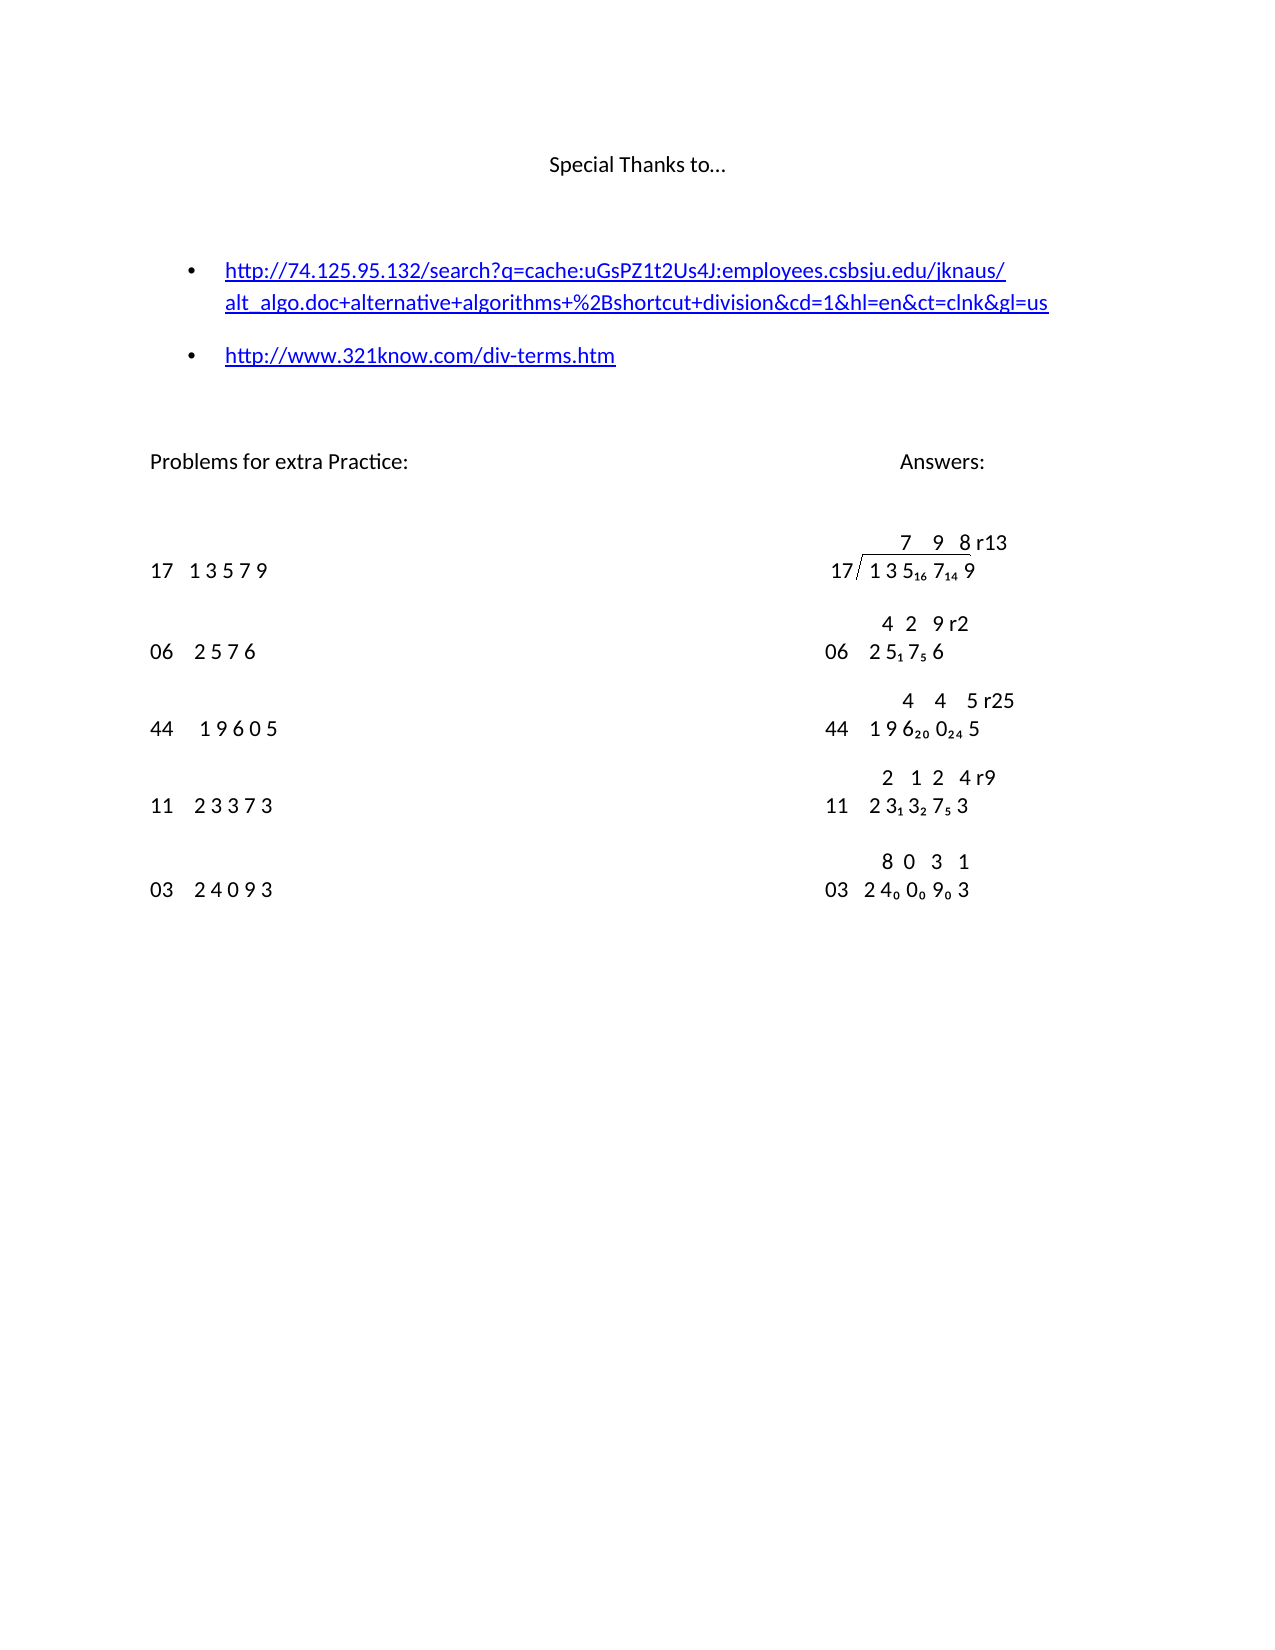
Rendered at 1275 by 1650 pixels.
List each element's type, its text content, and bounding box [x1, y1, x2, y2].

text 8 0 3 1 [150, 847, 1125, 875]
text 06 2 5 7 6 06 2 5₁ 7₅ 6 [150, 637, 1125, 665]
text 7 9 8 r13 [150, 528, 1125, 556]
text 4 2 9 r2 [150, 609, 1125, 637]
text 11 2 3 3 7 3 11 2 3₁ 3₂ 7₅ 3 [150, 791, 1125, 819]
text Special Thanks to… [150, 150, 1125, 178]
text 2 1 2 4 r9 [150, 763, 1125, 791]
text 44 1 9 6 0 5 44 1 9 6₂₀ 0₂₄ 5 [150, 714, 1125, 742]
list http://74.125.95.132/search?q=cache:uGsPZ1t2Us4J:employees.csbsju.edu/jknaus/alt_algo.doc+alternative+algorithms+%2Bshortcut+division&cd=1&hl=en&ct=clnk&gl=us [187, 256, 1125, 316]
text 4 4 5 r25 [150, 686, 1125, 714]
list http://www.321know.com/div-terms.htm [187, 341, 1125, 369]
text 03 2 4 0 9 3 03 2 4₀ 0₀ 9₀ 3 [150, 875, 1125, 903]
text 17 1 3 5 7 9 17 1 3 5₁₆ 7₁₄ 9 [150, 556, 1125, 584]
text Problems for extra Practice: Answers: [150, 447, 1125, 475]
